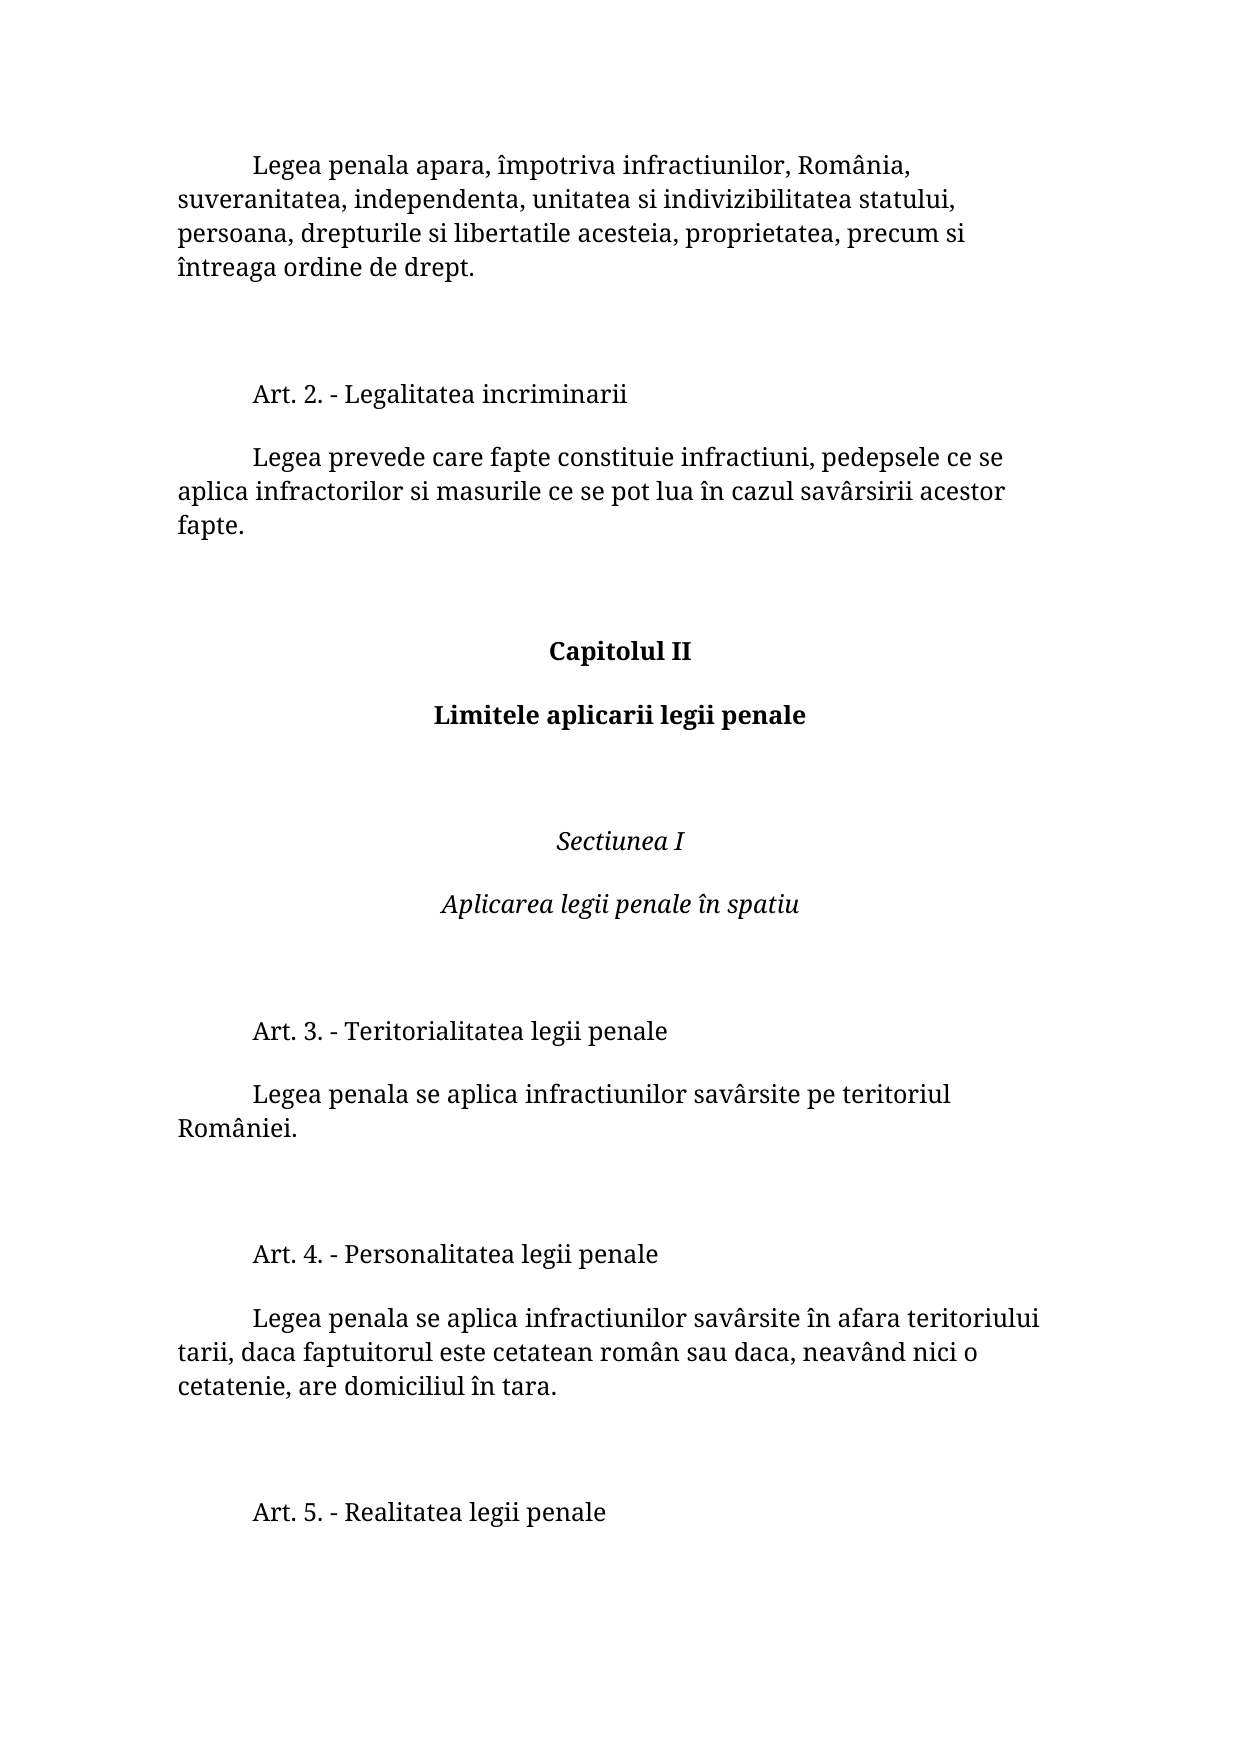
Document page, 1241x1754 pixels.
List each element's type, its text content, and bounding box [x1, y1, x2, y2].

text Art. 5. - Realitatea legii penale [177, 1495, 1063, 1529]
text Legea prevede care fapte constituie infractiuni, pedepsele ce se aplica infractorilor si masurile ce se pot lua în cazul savârsirii acestor fapte. [177, 439, 1063, 542]
text Art. 3. - Teritorialitatea legii penale [177, 1013, 1063, 1047]
text Legea penala se aplica infractiunilor savârsite pe teritoriul României. [177, 1077, 1063, 1145]
text Limitele aplicarii legii penale [177, 697, 1063, 731]
text Aplicarea legii penale în spatiu [177, 887, 1063, 921]
text Capitolul II [177, 634, 1063, 668]
text Art. 2. - Legalitatea incriminarii [177, 376, 1063, 410]
text Art. 4. - Personalitatea legii penale [177, 1237, 1063, 1271]
text Legea penala apara, împotriva infractiunilor, România, suveranitatea, independenta, unitatea si indivizibilitatea statului, persoana, drepturile si libertatile acesteia, proprietatea, precum si întreaga ordine de drept. [177, 148, 1063, 284]
text Sectiunea I [177, 824, 1063, 858]
text Legea penala se aplica infractiunilor savârsite în afara teritoriului tarii, daca faptuitorul este cetatean român sau daca, neavând nici o cetatenie, are domiciliul în tara. [177, 1300, 1063, 1403]
